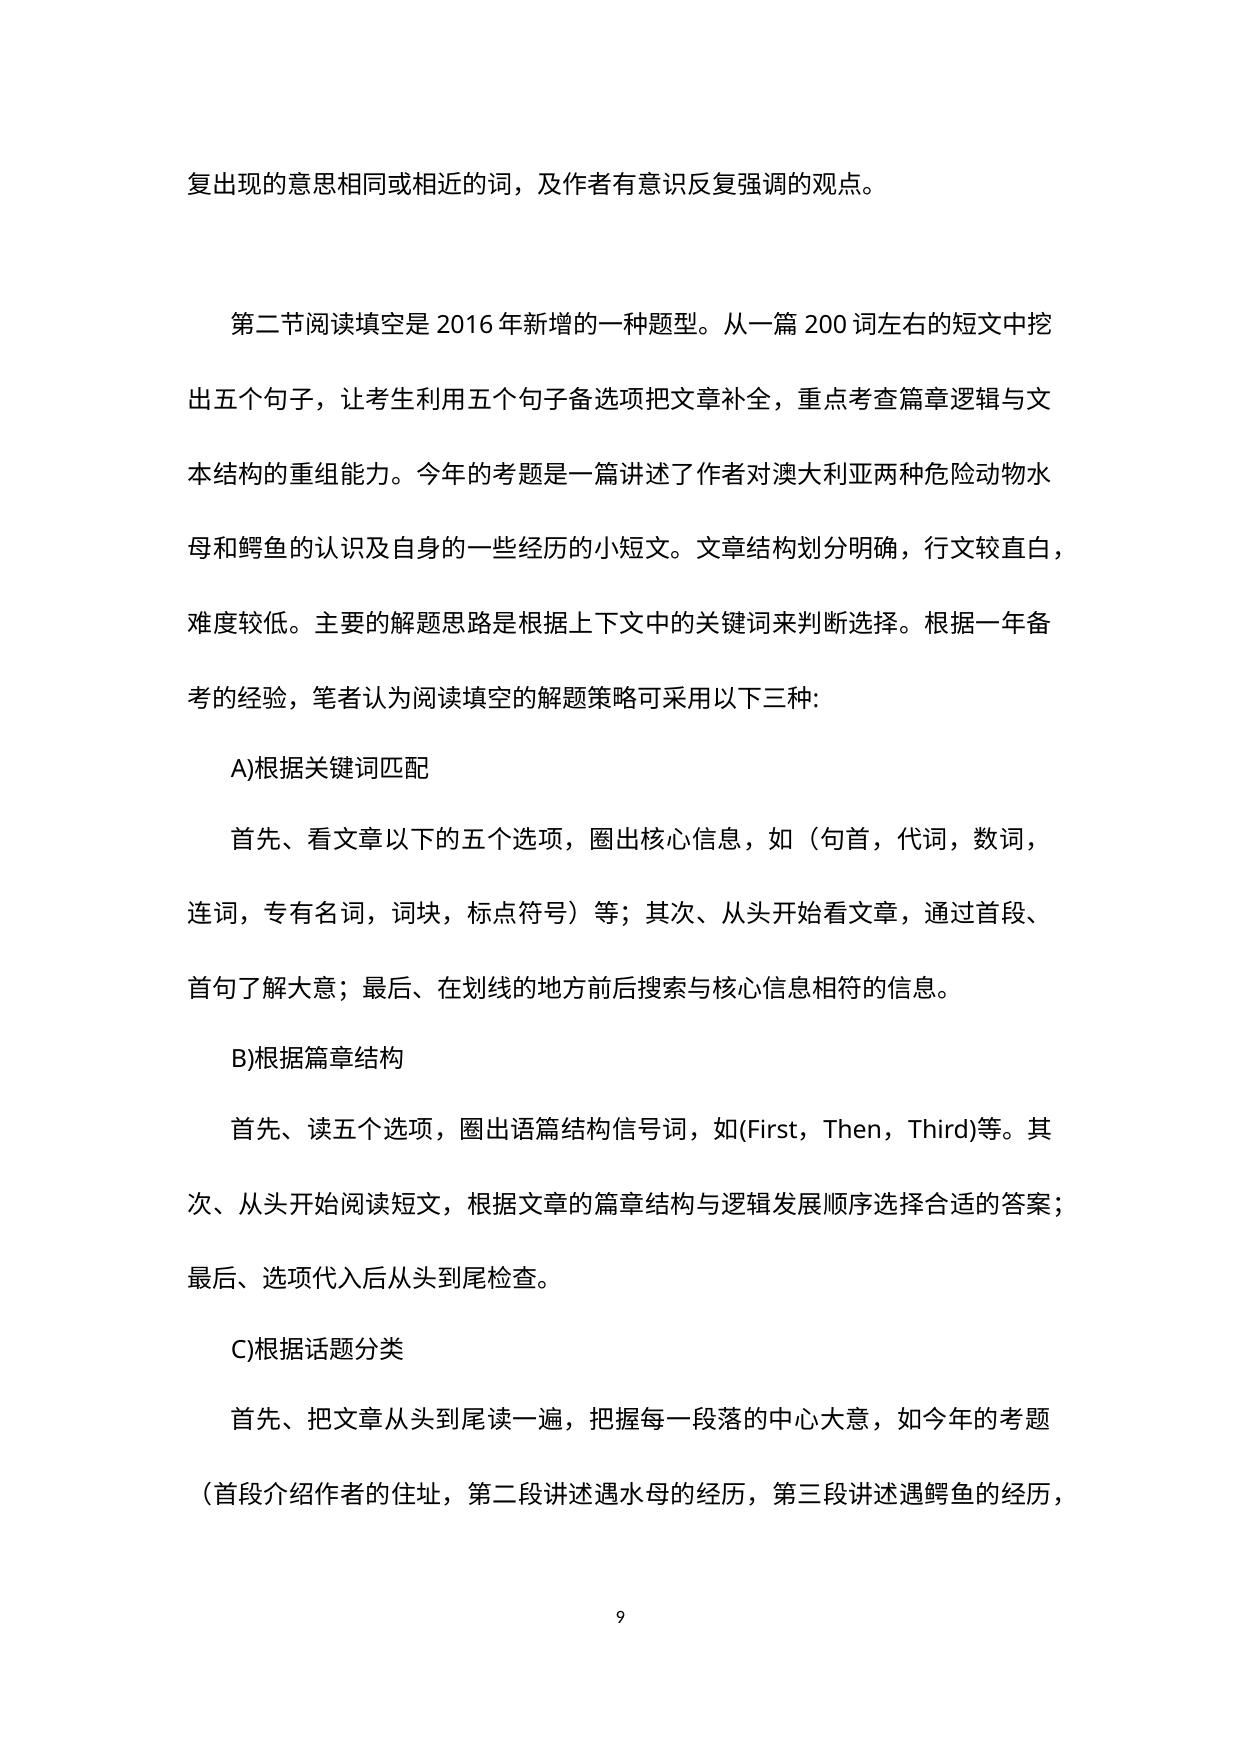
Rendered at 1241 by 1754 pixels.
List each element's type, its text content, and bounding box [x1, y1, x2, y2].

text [187, 150, 1053, 215]
text 首先、读五个选项，圈出语篇结构信号词，如(First，Then，Third)等。其次、从头开始阅读短文，根据文章的篇章结构与逻辑发展顺序选择合适的答案；最后、选项代入后从头到尾检查。 [187, 1095, 1053, 1309]
text 首先、看文章以下的五个选项，圈出核心信息，如（句首，代词，数词，连词，专有名词，词块，标点符号）等；其次、从头开始看文章，通过首段、首句了解大意；最后、在划线的地方前后搜索与核心信息相符的信息。 [187, 805, 1053, 1019]
text C)根据话题分类 [187, 1315, 1053, 1380]
text A)根据关键词匹配 [187, 734, 1053, 799]
text B)根据篇章结构 [187, 1024, 1053, 1089]
text 第二节阅读填空是2016年新增的一种题型。从一篇200词左右的短文中挖出五个句子，让考生利用五个句子备选项把文章补全，重点考查篇章逻辑与文本结构的重组能力。今年的考题是一篇讲述了作者对澳大利亚两种危险动物水母和鳄鱼的认识及自身的一些经历的小短文。文章结构划分明确，行文较直白，难度较低。主要的解题思路是根据上下文中的关键词来判断选择。根据一年备考的经验，笔者认为阅读填空的解题策略可采用以下三种: [187, 291, 1053, 729]
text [187, 1385, 1053, 1525]
